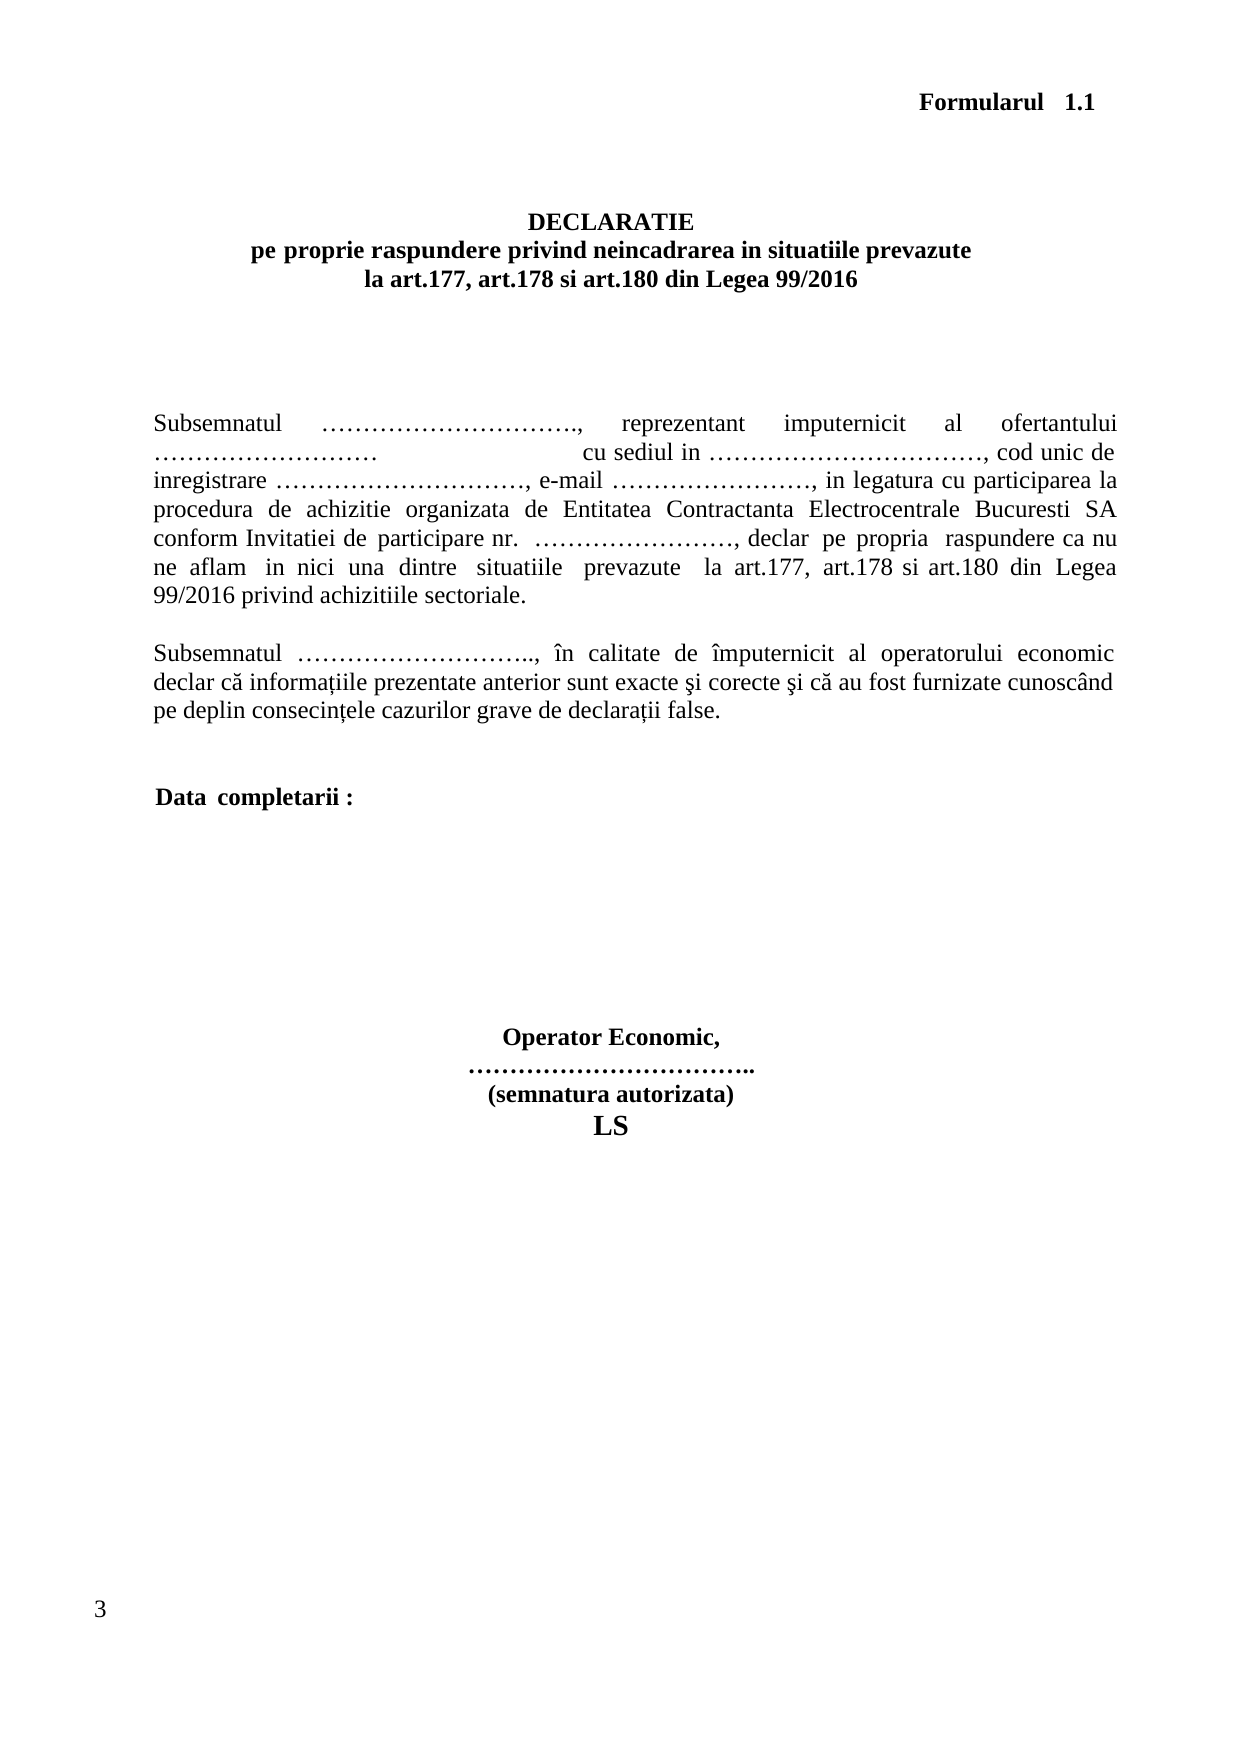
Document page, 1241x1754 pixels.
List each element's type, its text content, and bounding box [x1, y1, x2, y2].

text la art.177, art.178 si art.180 din Legea 99/2016 [140, 264, 1079, 293]
text …………………………….. [94, 1051, 1128, 1079]
text Subsemnatul …………………………., reprezentant imputernicit al ofertantului ……………………… cu sediul in ……………………………, cod unic de inregistrare …………………………, e-mail ……………………, in legatura cu participarea la procedura de achizitie organizata de Entitatea Contractanta Electrocentrale Bucuresti SA conform Invitatiei de participare nr. ……………………, declar pe propria raspundere ca nu ne aflam in nici una dintre situatiile prevazute la art.177, art.178 si art.180 din Legea 99/2016 privind achizitiile sectoriale. [153, 408, 1118, 609]
text pe proprie raspundere privind neincadrarea in situatiile prevazute [140, 236, 1079, 264]
text DECLARATIE [140, 207, 1079, 236]
text (semnatura autorizata) [94, 1079, 1128, 1108]
text Data completarii : [105, 782, 1014, 811]
text LS [94, 1108, 1128, 1142]
text Formularul 1.1 [919, 87, 1117, 116]
text Operator Economic, [94, 1022, 1128, 1051]
text Subsemnatul ……………………….., în calitate de împuternicit al operatorului economic declar că informațiile prezentate anterior sunt exacte şi corecte şi că au fost furnizate cunoscând pe deplin consecințele cazurilor grave de declarații false. [153, 638, 1115, 724]
